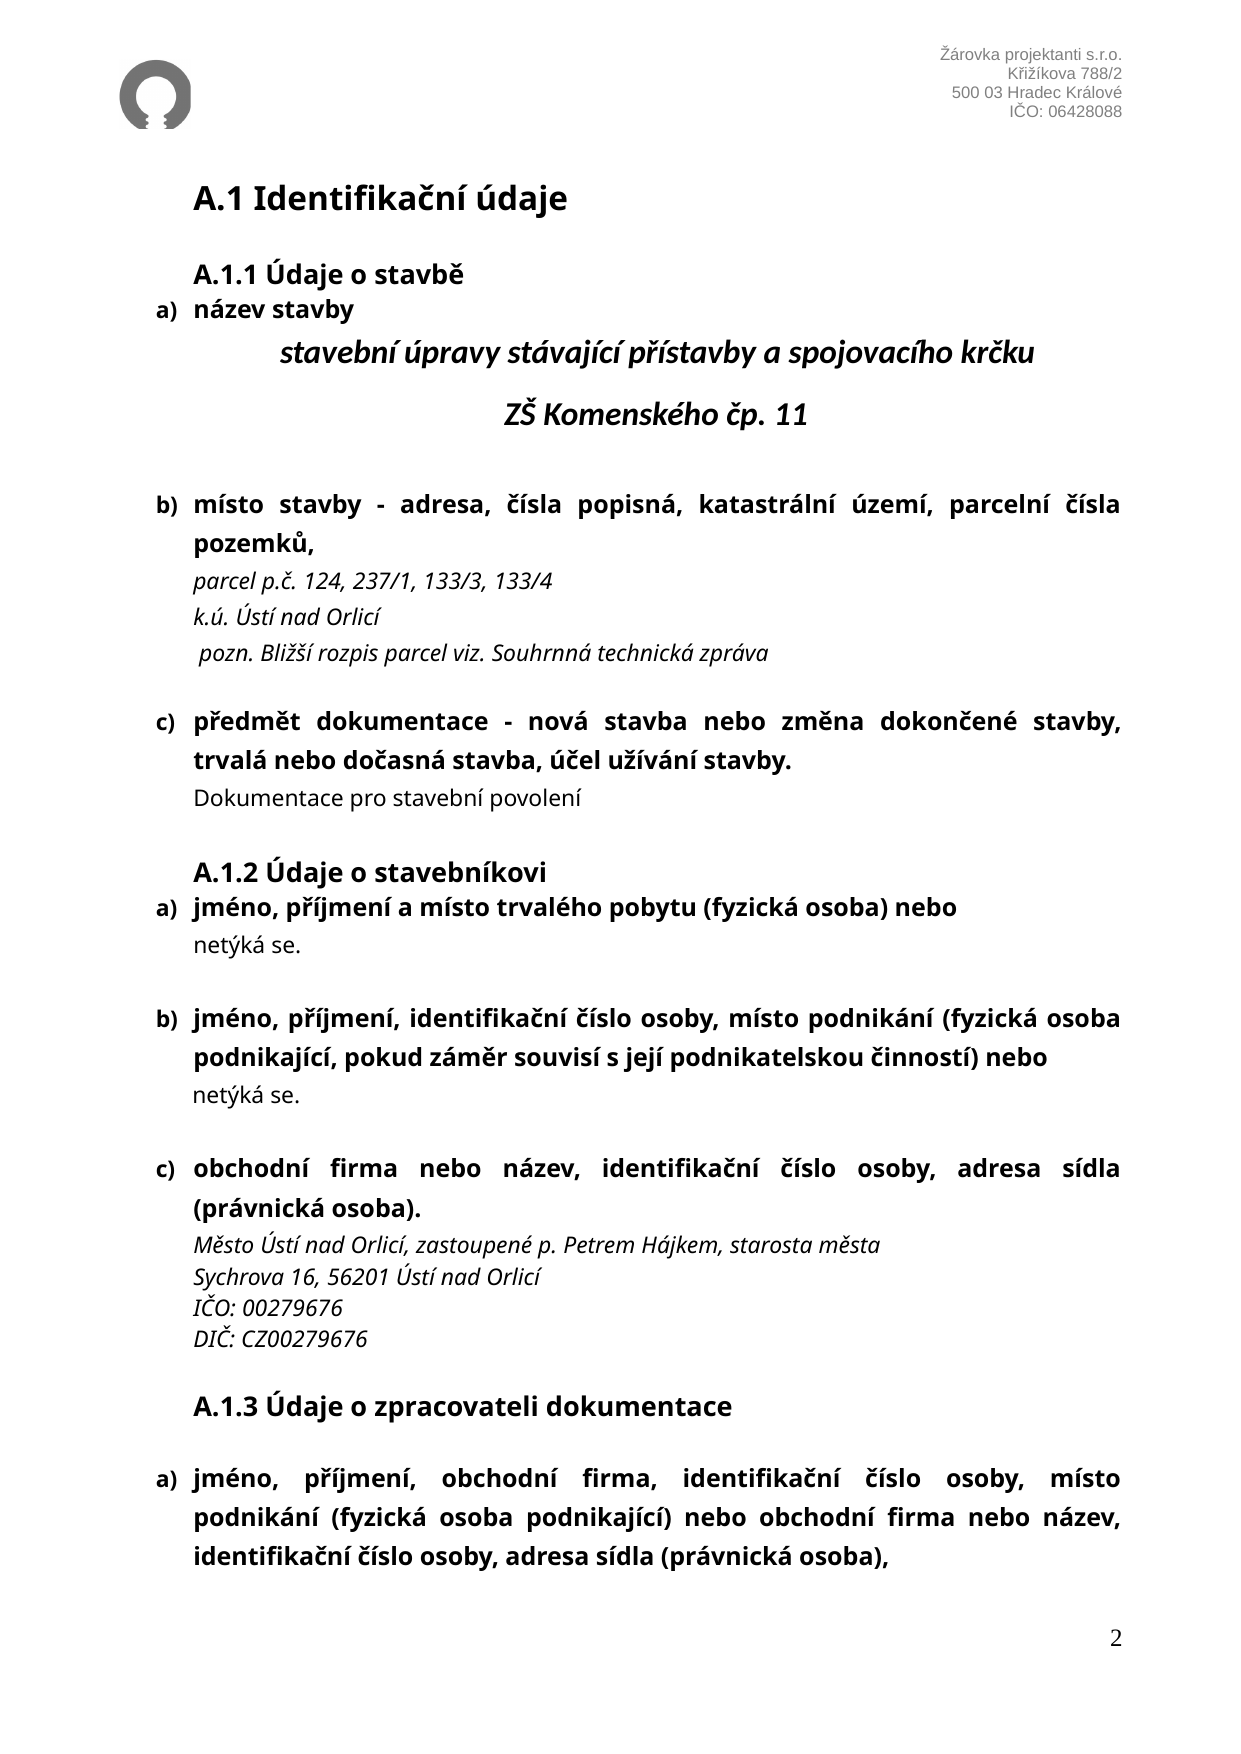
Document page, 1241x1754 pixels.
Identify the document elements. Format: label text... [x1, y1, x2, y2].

subtitle A.1.2 Údaje o stavebníkovi [193, 853, 1122, 890]
subtitle A.1.1 Údaje o stavbě [193, 255, 1122, 292]
list jméno, příjmení, identifikační číslo osoby, místo podnikání (fyzická osoba podnikající, pokud záměr souvisí s její podnikatelskou činností) nebo [156, 1001, 1122, 1074]
subtitle A.1.3 Údaje o zpracovateli dokumentace [193, 1387, 1122, 1424]
text ZŠ Komenského čp. 11 [193, 393, 1122, 433]
list jméno, příjmení, obchodní firma, identifikační číslo osoby, místo podnikání (fyzická osoba podnikající) nebo obchodní firma nebo název, identifikační číslo osoby, adresa sídla (právnická osoba), [156, 1460, 1122, 1573]
text parcel p.č. 124, 237/1, 133/3, 133/4 [193, 565, 1122, 596]
text netýká se. [192, 1079, 1122, 1111]
list místo stavby - adresa, čísla popisná, katastrální území, parcelní čísla pozemků, [156, 487, 1122, 560]
list jméno, příjmení a místo trvalého pobytu (fyzická osoba) nebo [156, 890, 1122, 924]
picture [118, 59, 191, 128]
text k.ú. Ústí nad Orlicí [193, 601, 1122, 632]
text netýká se. [193, 929, 1122, 960]
text Dokumentace pro stavební povolení [193, 782, 1122, 813]
text Sychrova 16, 56201 Ústí nad Orlicí IČO: 00279676 DIČ: CZ00279676 [193, 1261, 1122, 1383]
text Město Ústí nad Orlicí, zastoupené p. Petrem Hájkem, starosta města [193, 1229, 1122, 1261]
subtitle A.1 Identifikační údaje [193, 175, 1122, 220]
list obchodní firma nebo název, identifikační číslo osoby, adresa sídla (právnická osoba). [156, 1151, 1122, 1224]
list předmět dokumentace - nová stavba nebo změna dokončené stavby, trvalá nebo dočasná stavba, účel užívání stavby. [156, 704, 1122, 777]
text pozn. Bližší rozpis parcel viz. Souhrnná technická zpráva [193, 637, 1122, 668]
text stavební úpravy stávající přístavby a spojovacího krčku [193, 331, 1122, 372]
list název stavby [156, 292, 1122, 326]
